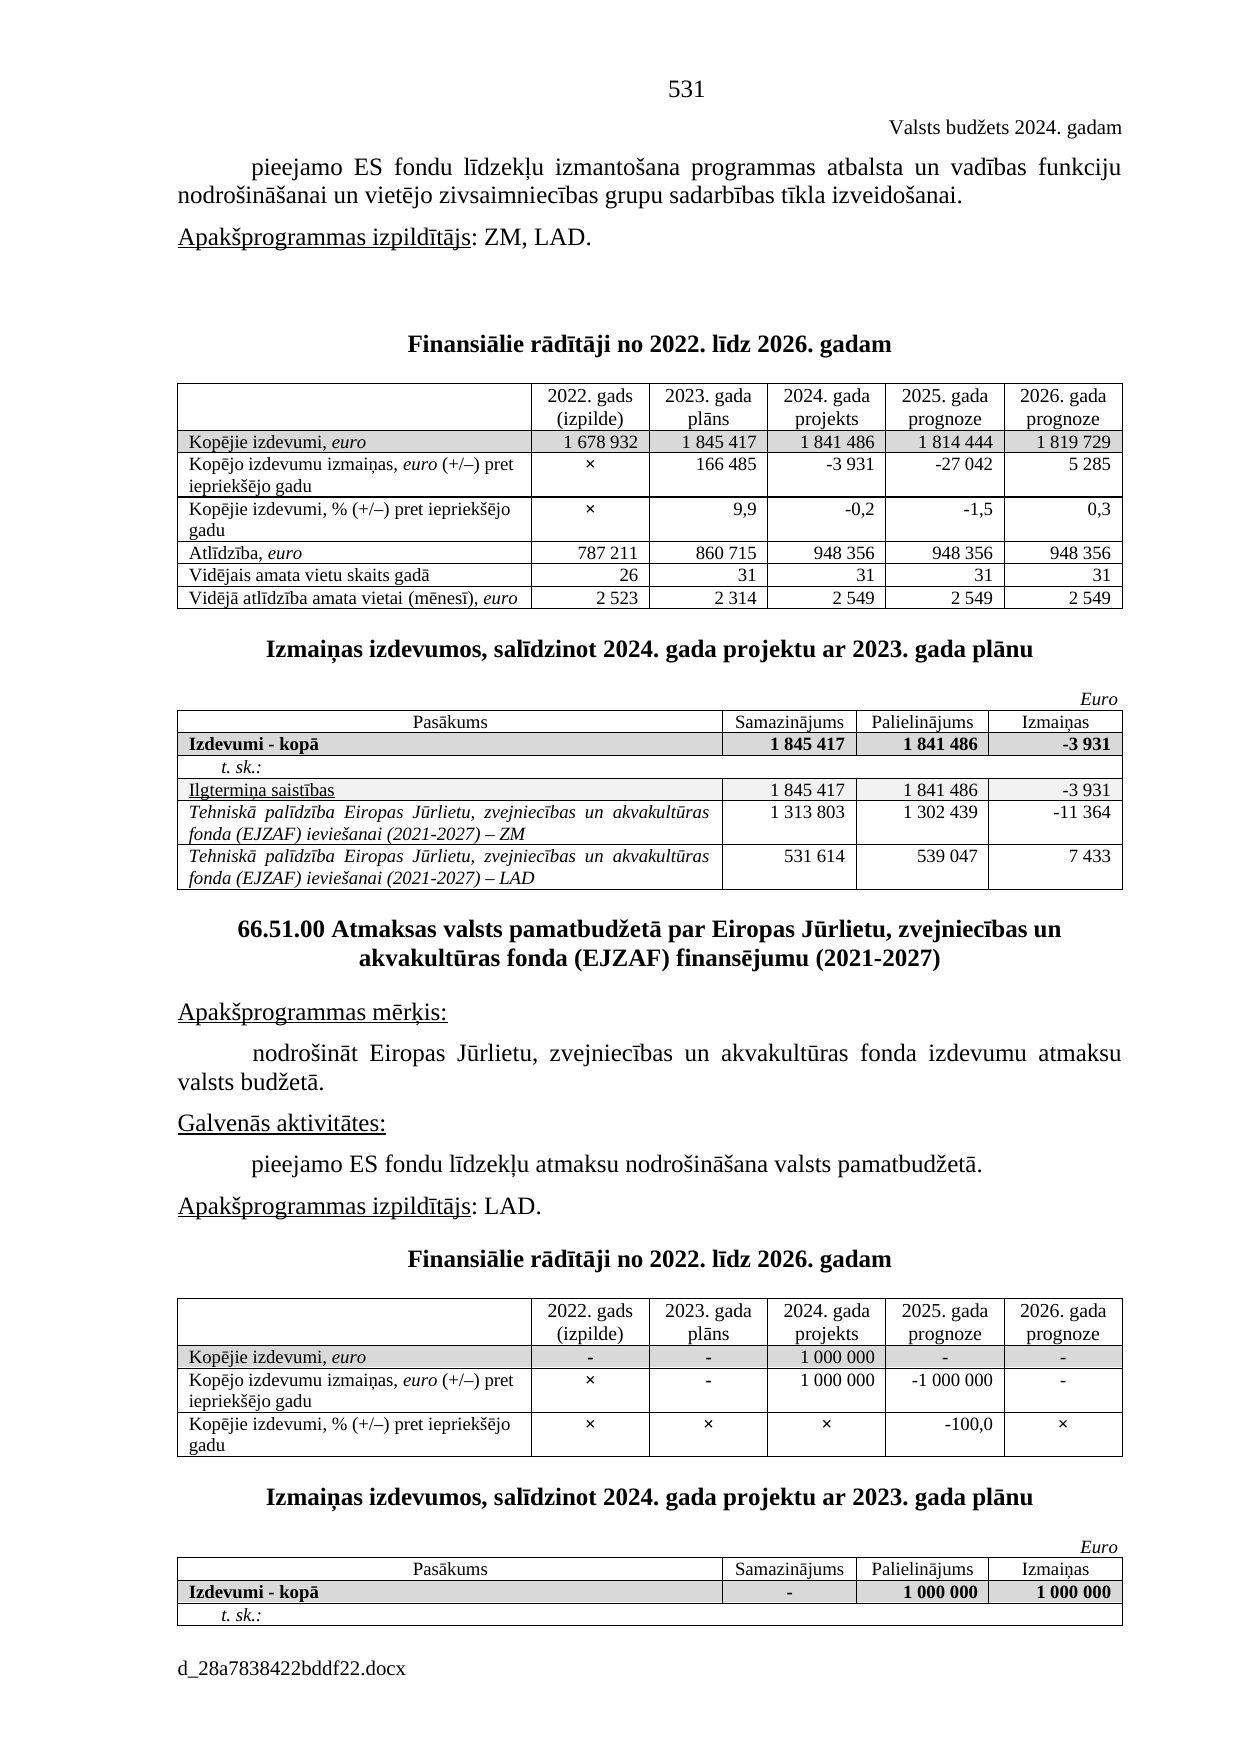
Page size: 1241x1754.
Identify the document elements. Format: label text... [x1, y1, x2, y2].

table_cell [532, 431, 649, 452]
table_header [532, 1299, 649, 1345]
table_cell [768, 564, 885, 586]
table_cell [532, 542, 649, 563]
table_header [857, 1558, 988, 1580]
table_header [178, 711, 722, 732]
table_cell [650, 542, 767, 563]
text pieejamo ES fondu līdzekļu izmantošana programmas atbalsta un vadības funkciju nodrošināšanai un vietējo zivsaimniecības grupu sadarbības tīkla izveidošanai. [177, 152, 1122, 209]
text 66.51.00 Atmaksas valsts pamatbudžetā par Eiropas Jūrlietu, zvejniecības un akvakultūras fonda (EJZAF) finansējumu (2021-2027) [177, 914, 1122, 972]
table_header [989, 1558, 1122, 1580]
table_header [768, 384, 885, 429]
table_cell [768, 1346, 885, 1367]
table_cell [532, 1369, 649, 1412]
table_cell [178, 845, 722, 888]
text Finansiālie rādītāji no 2022. līdz 2026. gadam [177, 329, 1122, 358]
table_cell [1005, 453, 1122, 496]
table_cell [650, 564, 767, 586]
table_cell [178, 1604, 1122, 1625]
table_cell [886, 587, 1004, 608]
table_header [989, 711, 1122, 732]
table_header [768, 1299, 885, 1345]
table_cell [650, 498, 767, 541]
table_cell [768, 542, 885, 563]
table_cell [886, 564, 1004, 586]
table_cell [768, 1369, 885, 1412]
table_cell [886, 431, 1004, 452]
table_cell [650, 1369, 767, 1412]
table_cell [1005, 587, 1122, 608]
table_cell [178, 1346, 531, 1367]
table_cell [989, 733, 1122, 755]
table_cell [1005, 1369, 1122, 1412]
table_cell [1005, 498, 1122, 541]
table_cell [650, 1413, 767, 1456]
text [177, 1244, 1122, 1273]
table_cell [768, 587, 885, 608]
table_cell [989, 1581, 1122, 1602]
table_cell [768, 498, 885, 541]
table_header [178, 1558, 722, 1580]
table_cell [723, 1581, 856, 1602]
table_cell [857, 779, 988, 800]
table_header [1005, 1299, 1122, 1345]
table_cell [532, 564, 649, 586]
text Euro [1002, 1536, 1122, 1557]
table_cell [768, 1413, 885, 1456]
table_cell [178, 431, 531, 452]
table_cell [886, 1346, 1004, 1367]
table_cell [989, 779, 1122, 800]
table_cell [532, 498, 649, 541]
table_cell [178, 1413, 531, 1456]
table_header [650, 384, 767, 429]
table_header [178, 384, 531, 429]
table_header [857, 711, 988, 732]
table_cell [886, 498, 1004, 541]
text Apakšprogrammas izpildītājs: ZM, LAD. [177, 222, 1122, 250]
text pieejamo ES fondu līdzekļu atmaksu nodrošināšana valsts pamatbudžetā. [177, 1149, 1122, 1178]
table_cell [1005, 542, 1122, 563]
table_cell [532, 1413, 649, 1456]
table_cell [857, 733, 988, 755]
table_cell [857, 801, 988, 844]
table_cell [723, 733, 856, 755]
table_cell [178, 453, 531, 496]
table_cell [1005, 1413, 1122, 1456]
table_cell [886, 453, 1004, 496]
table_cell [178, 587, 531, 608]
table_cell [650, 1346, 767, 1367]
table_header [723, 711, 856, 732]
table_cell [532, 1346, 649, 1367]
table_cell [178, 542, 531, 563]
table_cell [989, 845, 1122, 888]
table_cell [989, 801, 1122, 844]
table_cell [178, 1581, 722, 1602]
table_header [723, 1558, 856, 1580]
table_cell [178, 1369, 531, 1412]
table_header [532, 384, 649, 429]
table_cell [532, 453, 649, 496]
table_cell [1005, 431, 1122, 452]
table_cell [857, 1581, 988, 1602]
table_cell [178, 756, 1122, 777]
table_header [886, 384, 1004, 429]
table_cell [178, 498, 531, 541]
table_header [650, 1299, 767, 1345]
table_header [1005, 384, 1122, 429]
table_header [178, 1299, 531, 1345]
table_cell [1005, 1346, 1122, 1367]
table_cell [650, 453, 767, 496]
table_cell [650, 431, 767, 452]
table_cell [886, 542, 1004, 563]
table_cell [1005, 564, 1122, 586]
text nodrošināt Eiropas Jūrlietu, zvejniecības un akvakultūras fonda izdevumu atmaksu valsts budžetā. [177, 1038, 1122, 1096]
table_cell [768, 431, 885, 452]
text Izmaiņas izdevumos, salīdzinot 2024. gada projektu ar 2023. gada plānu [177, 634, 1122, 663]
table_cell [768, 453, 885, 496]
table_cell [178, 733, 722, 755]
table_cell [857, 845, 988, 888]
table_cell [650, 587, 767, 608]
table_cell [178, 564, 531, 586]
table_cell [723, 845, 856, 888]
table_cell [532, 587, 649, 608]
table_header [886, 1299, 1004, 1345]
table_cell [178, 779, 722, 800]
text Galvenās aktivitātes: [177, 1108, 1122, 1137]
text Apakšprogrammas mērķis: [177, 997, 1122, 1026]
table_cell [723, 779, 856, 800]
text Izmaiņas izdevumos, salīdzinot 2024. gada projektu ar 2023. gada plānu [177, 1482, 1122, 1511]
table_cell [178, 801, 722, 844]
text Apakšprogrammas izpildītājs: LAD. [177, 1191, 1122, 1219]
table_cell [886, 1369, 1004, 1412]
text Euro [1002, 688, 1122, 710]
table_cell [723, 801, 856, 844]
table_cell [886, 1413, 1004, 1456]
